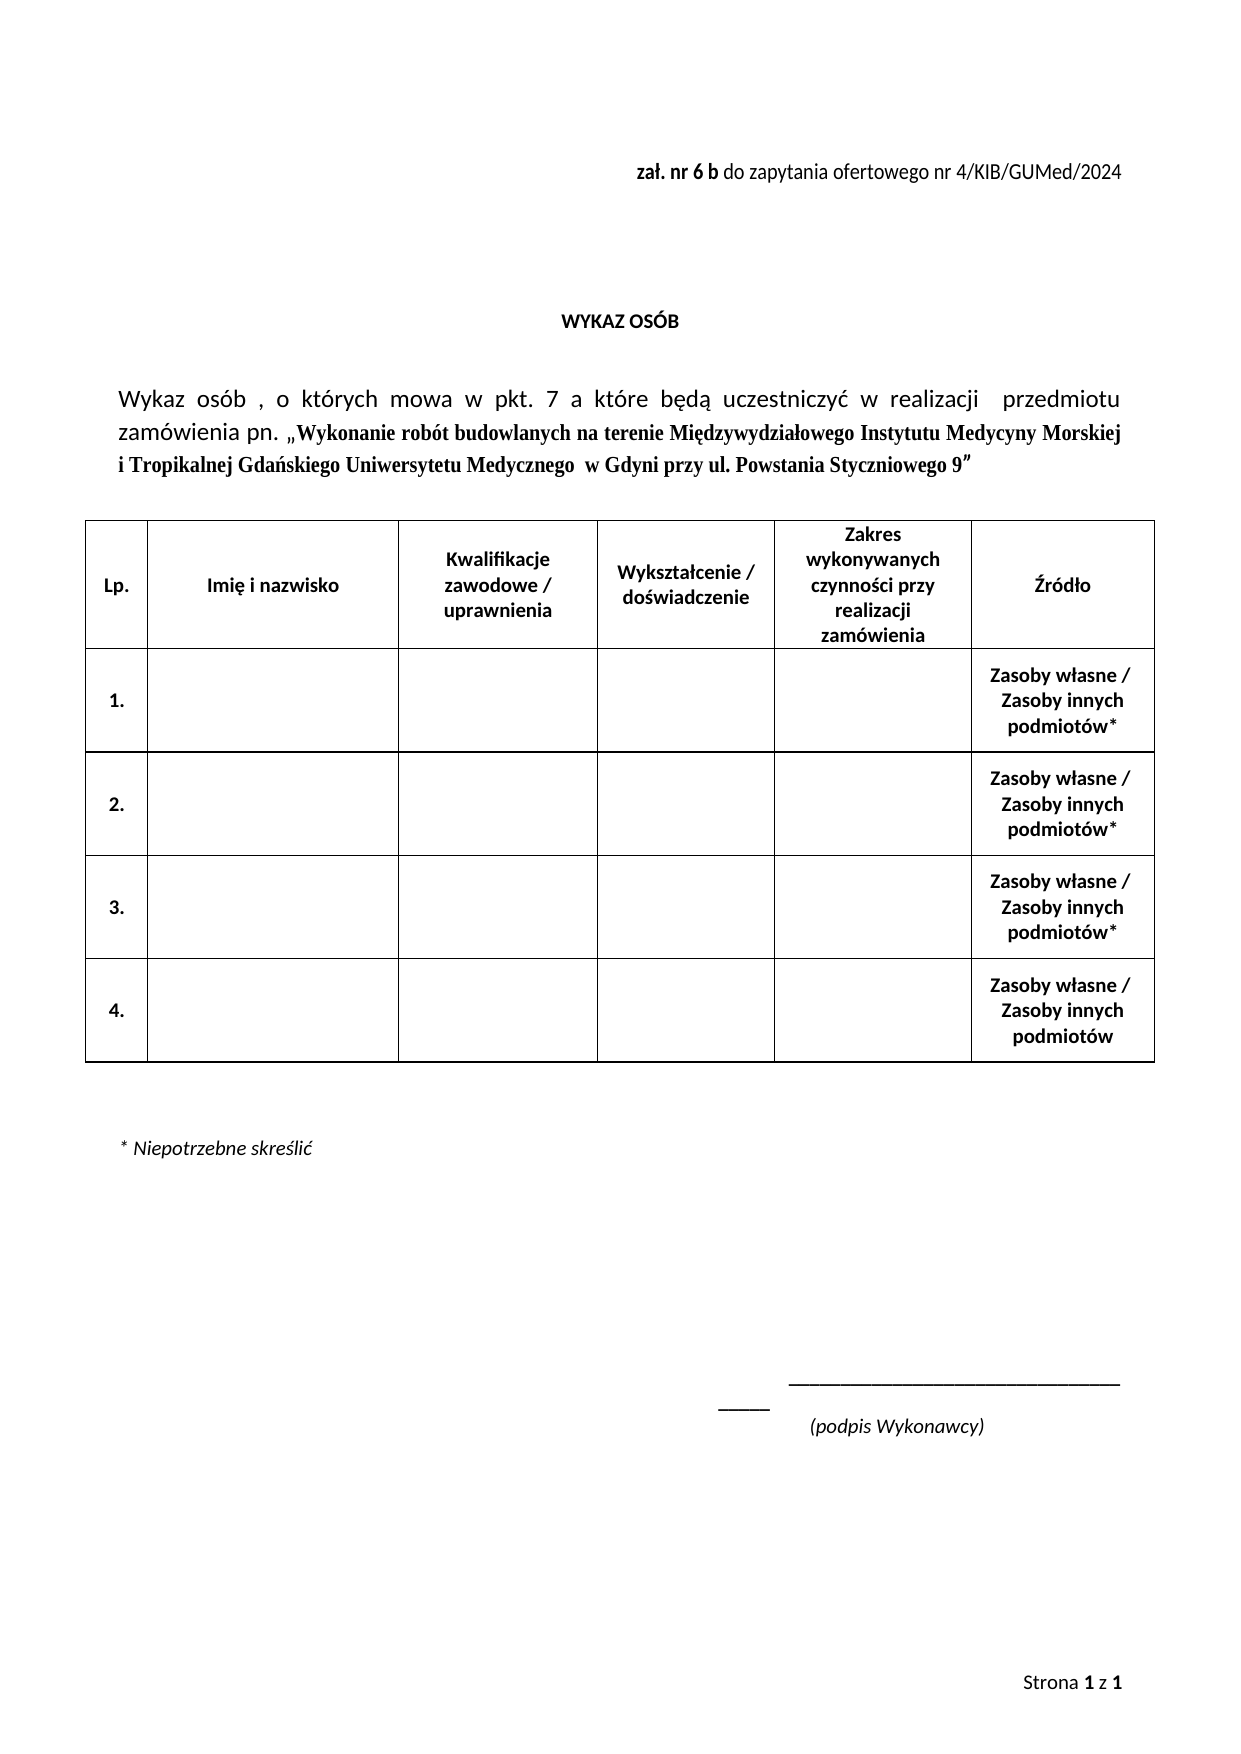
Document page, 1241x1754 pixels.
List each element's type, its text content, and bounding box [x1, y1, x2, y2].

table_cell [775, 649, 971, 751]
text * Niepotrzebne skreślić [118, 1121, 1122, 1160]
table_cell Zasoby własne / Zasoby innych podmiotów [972, 959, 1154, 1061]
table_header Zakres wykonywanych czynności przy realizacji zamówienia [775, 521, 971, 648]
table_cell Zasoby własne / Zasoby innych podmiotów* [972, 649, 1154, 751]
table_cell [775, 959, 971, 1061]
table_header Kwalifikacje zawodowe / uprawnienia [399, 521, 597, 648]
text _____________________________________ [718, 1363, 1122, 1414]
table_header Źródło [972, 521, 1154, 648]
table_header Imię i nazwisko [148, 521, 398, 648]
table_cell [148, 649, 398, 751]
table_cell [598, 649, 774, 751]
table_cell [598, 856, 774, 958]
table_cell [148, 856, 398, 958]
text zał. nr 6 b do zapytania ofertowego nr 4/KIB/GUMed/2024 [118, 157, 1122, 185]
table_cell Zasoby własne / Zasoby innych podmiotów* [972, 753, 1154, 855]
table_cell 4. [86, 959, 147, 1061]
table_cell [775, 856, 971, 958]
table_cell [148, 753, 398, 855]
table_cell Zasoby własne / Zasoby innych podmiotów* [972, 856, 1154, 958]
table_cell 3. [86, 856, 147, 958]
table_header Wykształcenie / doświadczenie [598, 521, 774, 648]
table_cell [399, 753, 597, 855]
table_cell 1. [86, 649, 147, 751]
table_cell [598, 959, 774, 1061]
text WYKAZ OSÓB [118, 294, 1122, 373]
text Wykaz osób , o których mowa w pkt. 7 a które będą uczestniczyć w realizacji przedmiotu zamówienia pn. „Wykonanie robót budowlanych na terenie Międzywydziałowego Instytutu Medycyny Morskiej i Tropikalnej Gdańskiego Uniwersytetu Medycznego w Gdyni przy ul. Powstania Styczniowego 9” [118, 383, 1122, 479]
table_cell [399, 649, 597, 751]
table_header Lp. [86, 521, 147, 648]
table_cell [775, 753, 971, 855]
text (podpis Wykonawcy) [142, 1414, 1122, 1439]
table_cell [399, 856, 597, 958]
table_cell [148, 959, 398, 1061]
table_cell [399, 959, 597, 1061]
table_cell [598, 753, 774, 855]
table_cell 2. [86, 753, 147, 855]
